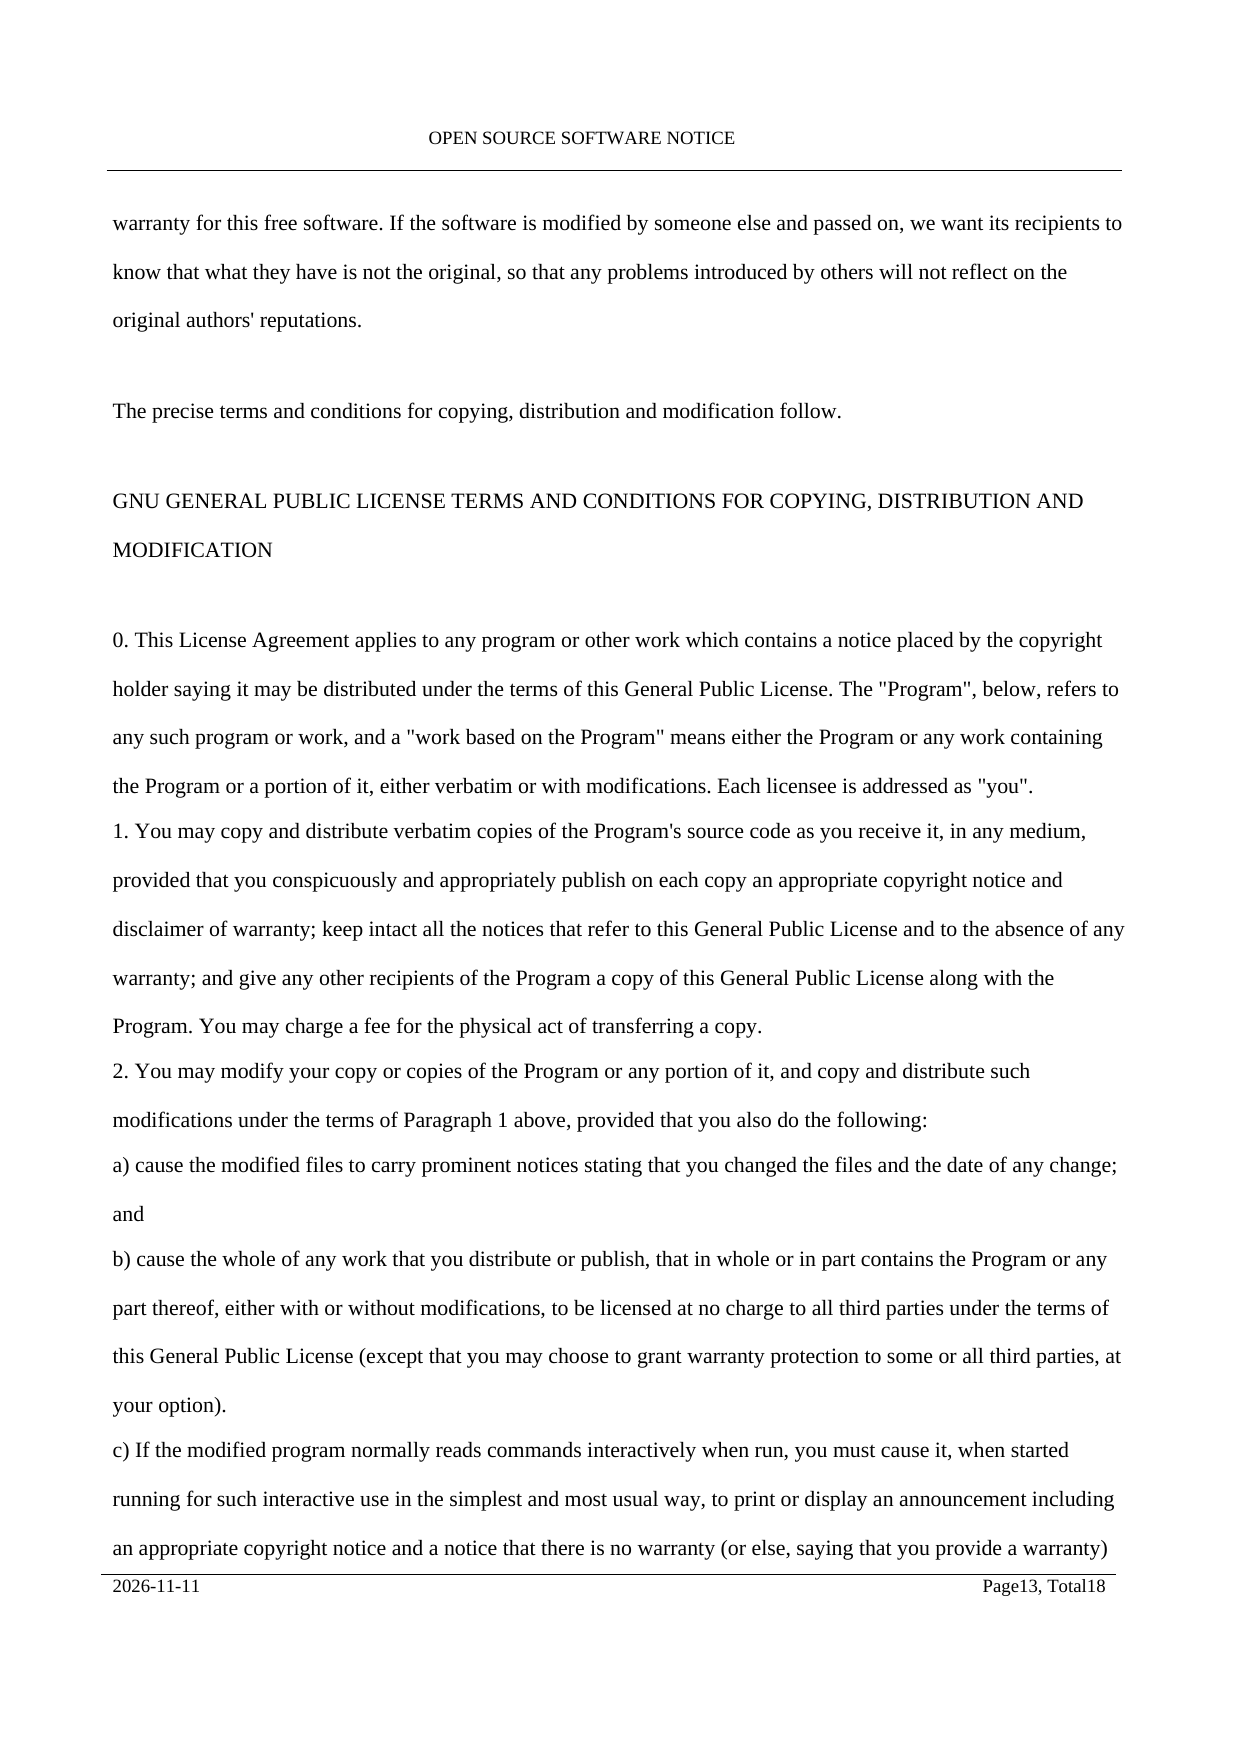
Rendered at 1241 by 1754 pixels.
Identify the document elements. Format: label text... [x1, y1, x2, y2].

text b) cause the whole of any work that you distribute or publish, that in whole or in part contains the Program or any part thereof, either with or without modifications, to be licensed at no charge to all third parties under the terms of this General Public License (except that you may choose to grant warranty protection to some or all third parties, at your option). [112, 1242, 1128, 1421]
text 0. This License Agreement applies to any program or other work which contains a notice placed by the copyright holder saying it may be distributed under the terms of this General Public License. The "Program", below, refers to any such program or work, and a "work based on the Program" means either the Program or any work containing the Program or a portion of it, either verbatim or with modifications. Each licensee is addressed as "you". [112, 623, 1128, 802]
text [112, 1434, 1128, 1564]
text The precise terms and conditions for copying, distribution and modification follow. [112, 394, 1128, 427]
text 1. You may copy and distribute verbatim copies of the Program's source code as you receive it, in any medium, provided that you conspicuously and appropriately publish on each copy an appropriate copyright notice and disclaimer of warranty; keep intact all the notices that refer to this General Public License and to the absence of any warranty; and give any other recipients of the Program a copy of this General Public License along with the Program. You may charge a fee for the physical act of transferring a copy. [112, 814, 1128, 1042]
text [112, 206, 1128, 336]
text 2. You may modify your copy or copies of the Program or any portion of it, and copy and distribute such modifications under the terms of Paragraph 1 above, provided that you also do the following: [112, 1055, 1128, 1136]
text a) cause the modified files to carry prominent notices stating that you changed the files and the date of any change; and [112, 1148, 1128, 1230]
text GNU GENERAL PUBLIC LICENSE TERMS AND CONDITIONS FOR COPYING, DISTRIBUTION AND MODIFICATION [112, 484, 1128, 566]
